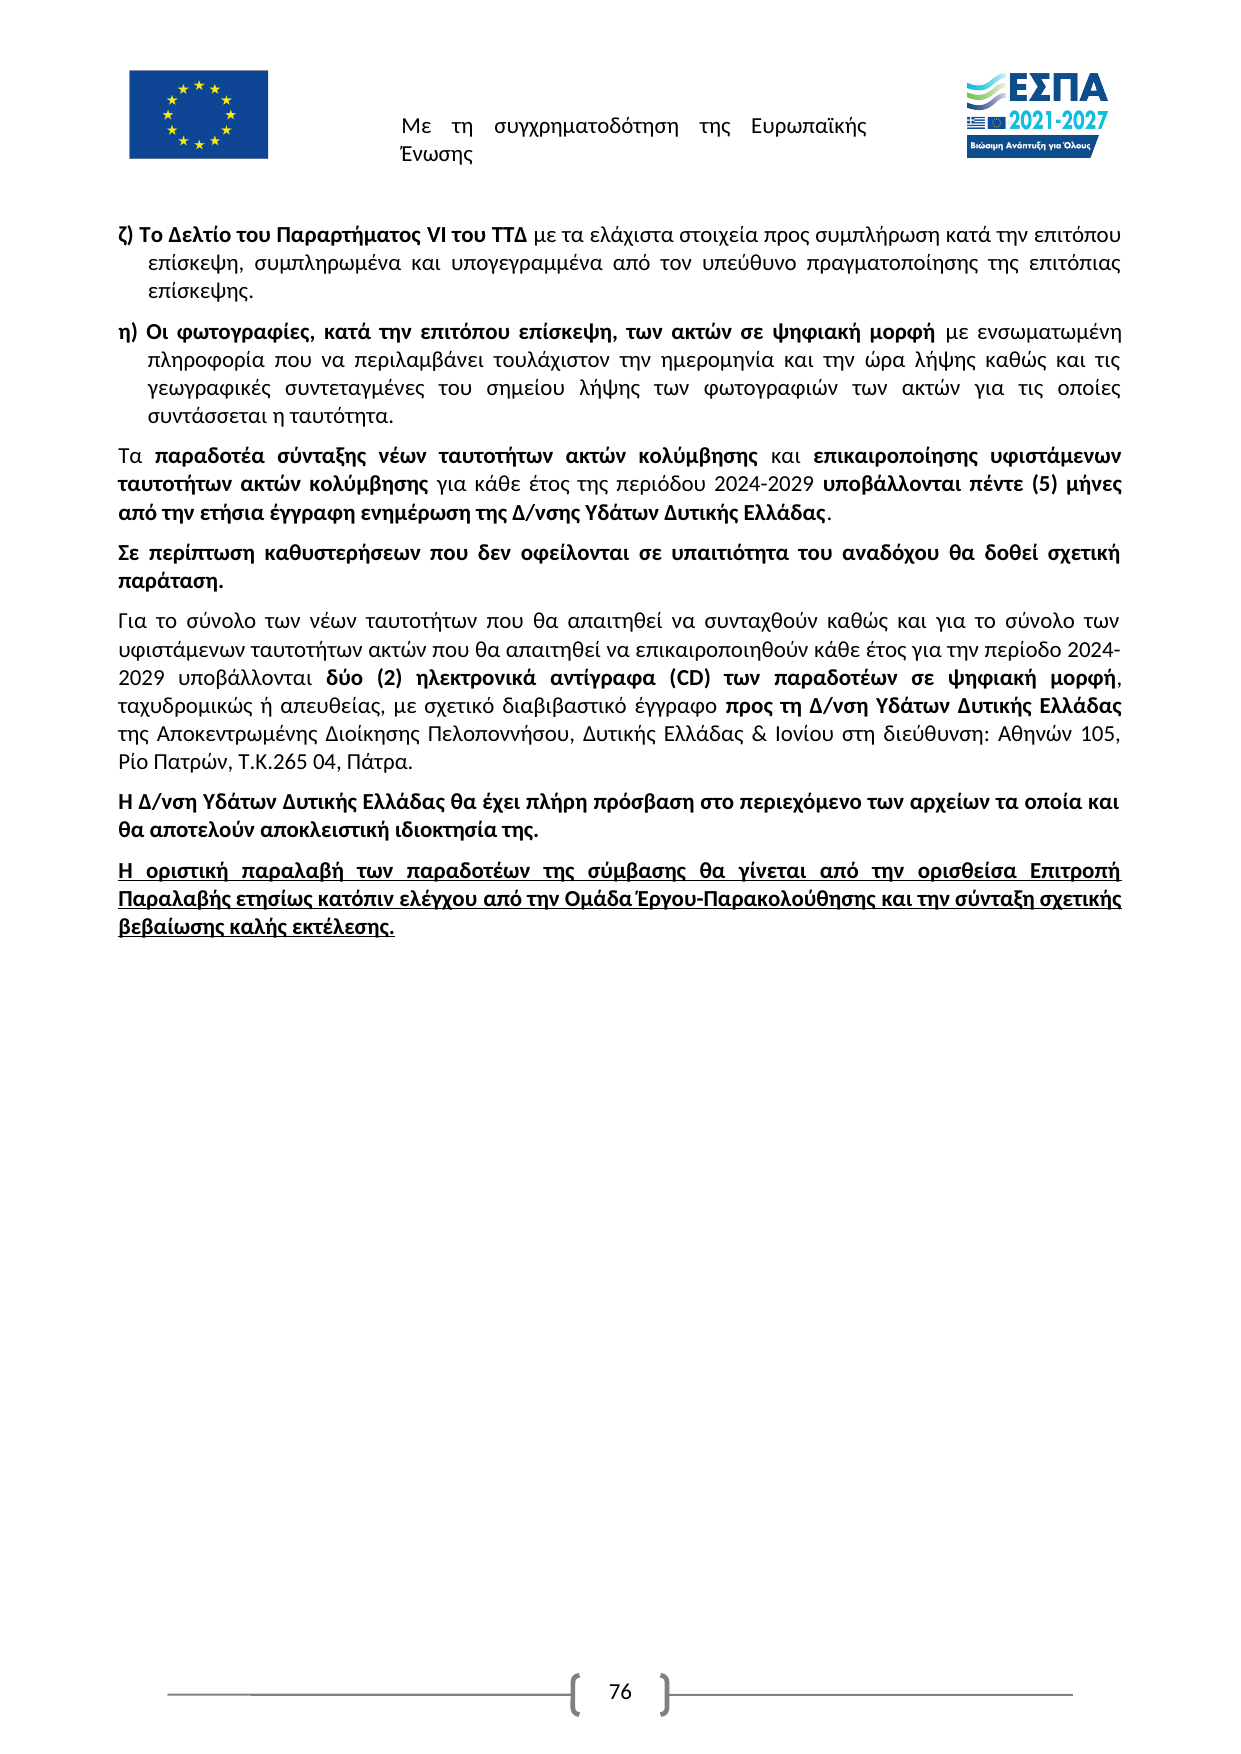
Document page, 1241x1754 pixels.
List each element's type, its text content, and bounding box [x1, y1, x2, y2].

text η) Οι φωτογραφίες, κατά την επιτόπου επίσκεψη, των ακτών σε ψηφιακή μορφή με ενσωματωμένη πληροφορία που να περιλαμβάνει τουλάχιστον την ημερομηνία και την ώρα λήψης καθώς και τις γεωγραφικές συντεταγμένες του σημείου λήψης των φωτογραφιών των ακτών για τις οποίες συντάσσεται η ταυτότητα. [118, 317, 1122, 429]
text Η οριστική παραλαβή των παραδοτέων της σύμβασης θα γίνεται από την ορισθείσα Επιτροπή Παραλαβής ετησίως κατόπιν ελέγχου από την Ομάδα Έργου-Παρακολούθησης και την σύνταξη σχετικής βεβαίωσης καλής εκτέλεσης. [118, 881, 1122, 908]
picture [964, 70, 1111, 161]
text Η Δ/νση Υδάτων Δυτικής Ελλάδας θα έχει πλήρη πρόσβαση στο περιεχόμενο των αρχείων τα οποία και θα αποτελούν αποκλειστική ιδιοκτησία της. [118, 787, 1122, 843]
text Σε περίπτωση καθυστερήσεων που δεν οφείλονται σε υπαιτιότητα του αναδόχου θα δοθεί σχετική παράταση. [118, 538, 1122, 594]
text Για το σύνολο των νέων ταυτοτήτων που θα απαιτηθεί να συνταχθούν καθώς και για το σύνολο των υφιστάμενων ταυτοτήτων ακτών που θα απαιτηθεί να επικαιροποιηθούν κάθε έτος για την περίοδο 2024-2029 υποβάλλονται δύο (2) ηλεκτρονικά αντίγραφα (CD) των παραδοτέων σε ψηφιακή μορφή, ταχυδρομικώς ή απευθείας, με σχετικό διαβιβαστικό έγγραφο προς τη Δ/νση Υδάτων Δυτικής Ελλάδας της Αποκεντρωμένης Διοίκησης Πελοποννήσου, Δυτικής Ελλάδας & Ιονίου στη διεύθυνση: Αθηνών 105, Ρίο Πατρών, Τ.Κ.265 04, Πάτρα. [118, 607, 1122, 775]
text Η οριστική παραλαβή των παραδοτέων της σύμβασης θα γίνεται από την ορισθείσα Επιτροπή Παραλαβής ετησίως κατόπιν ελέγχου από την Ομάδα Έργου-Παρακολούθησης και την σύνταξη σχετικής βεβαίωσης καλής εκτέλεσης. [118, 856, 1122, 880]
text ζ) Το Δελτίο του Παραρτήματος VΙ του ΤΤΔ με τα ελάχιστα στοιχεία προς συμπλήρωση κατά την επιτόπου επίσκεψη, συμπληρωμένα και υπογεγραμμένα από τον υπεύθυνο πραγματοποίησης της επιτόπιας επίσκεψης. [118, 220, 1122, 304]
text Τα παραδοτέα σύνταξης νέων ταυτοτήτων ακτών κολύμβησης και επικαιροποίησης υφιστάμενων ταυτοτήτων ακτών κολύμβησης για κάθε έτος της περιόδου 2024-2029 υποβάλλονται πέντε (5) μήνες από την ετήσια έγγραφη ενημέρωση της Δ/νσης Υδάτων Δυτικής Ελλάδας. [118, 442, 1122, 526]
text Η οριστική παραλαβή των παραδοτέων της σύμβασης θα γίνεται από την ορισθείσα Επιτροπή Παραλαβής ετησίως κατόπιν ελέγχου από την Ομάδα Έργου-Παρακολούθησης και την σύνταξη σχετικής βεβαίωσης καλής εκτέλεσης. [118, 909, 1122, 940]
picture [129, 70, 269, 159]
